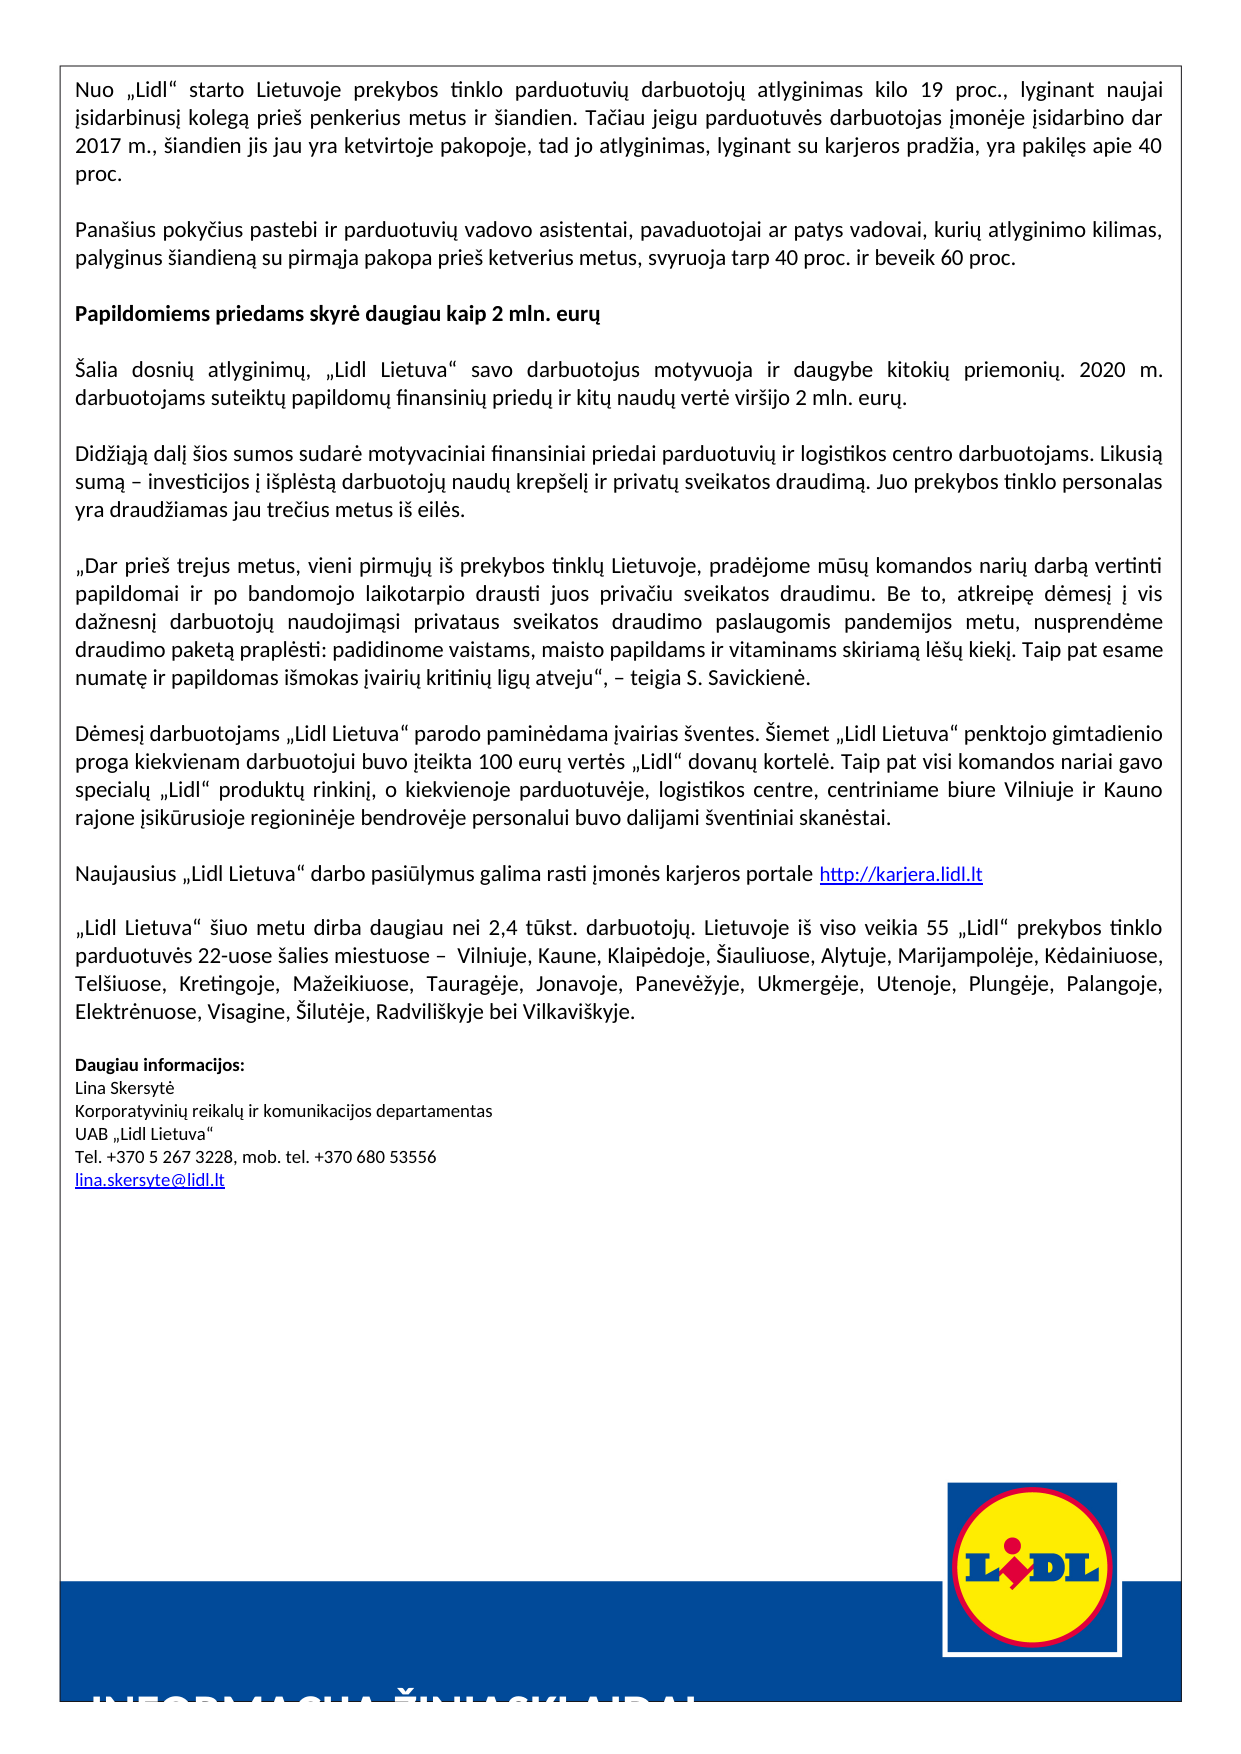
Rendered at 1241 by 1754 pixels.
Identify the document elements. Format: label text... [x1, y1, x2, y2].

text „Lidl Lietuva“ šiuo metu dirba daugiau nei 2,4 tūkst. darbuotojų. Lietuvoje iš viso veikia 55 „Lidl“ prekybos tinklo parduotuvės 22-uose šalies miestuose – Vilniuje, Kaune, Klaipėdoje, Šiauliuose, Alytuje, Marijampolėje, Kėdainiuose, Telšiuose, Kretingoje, Mažeikiuose, Tauragėje, Jonavoje, Panevėžyje, Ukmergėje, Utenoje, Plungėje, Palangoje, Elektrėnuose, Visagine, Šilutėje, Radviliškyje bei Vilkaviškyje. [75, 913, 1165, 1025]
picture [0, 6, 1241, 1754]
text Nuo „Lidl“ starto Lietuvoje prekybos tinklo parduotuvių darbuotojų atlyginimas kilo 19 proc., lyginant naujai įsidarbinusį kolegą prieš penkerius metus ir šiandien. Tačiau jeigu parduotuvės darbuotojas įmonėje įsidarbino dar 2017 m., šiandien jis jau yra ketvirtoje pakopoje, tad jo atlyginimas, lyginant su karjeros pradžia, yra pakilęs apie 40 proc. [75, 75, 1165, 187]
text „Dar prieš trejus metus, vieni pirmųjų iš prekybos tinklų Lietuvoje, pradėjome mūsų komandos narių darbą vertinti papildomai ir po bandomojo laikotarpio drausti juos privačiu sveikatos draudimu. Be to, atkreipę dėmesį į vis dažnesnį darbuotojų naudojimąsi privataus sveikatos draudimo paslaugomis pandemijos metu, nusprendėme draudimo paketą praplėsti: padidinome vaistams, maisto papildams ir vitaminams skiriamą lėšų kiekį. Taip pat esame numatę ir papildomas išmokas įvairių kritinių ligų atveju“, – teigia S. Savickienė. [75, 551, 1165, 691]
text Daugiau informacijos: Lina Skersytė Korporatyvinių reikalų ir komunikacijos departamentas UAB „Lidl Lietuva“ Tel. +370 5 267 3228, mob. tel. +370 680 53556 lina.skersyte@lidl.lt [75, 1053, 1165, 1191]
text Naujausius „Lidl Lietuva“ darbo pasiūlymus galima rasti įmonės karjeros portale http://karjera.lidl.lt [75, 859, 1165, 888]
text Papildomiems priedams skyrė daugiau kaip 2 mln. eurų [75, 299, 1165, 327]
text Didžiąją dalį šios sumos sudarė motyvaciniai finansiniai priedai parduotuvių ir logistikos centro darbuotojams. Likusią sumą – investicijos į išplėstą darbuotojų naudų krepšelį ir privatų sveikatos draudimą. Juo prekybos tinklo personalas yra draudžiamas jau trečius metus iš eilės. [75, 439, 1165, 523]
text Dėmesį darbuotojams „Lidl Lietuva“ parodo paminėdama įvairias šventes. Šiemet „Lidl Lietuva“ penktojo gimtadienio proga kiekvienam darbuotojui buvo įteikta 100 eurų vertės „Lidl“ dovanų kortelė. Taip pat visi komandos nariai gavo specialų „Lidl“ produktų rinkinį, o kiekvienoje parduotuvėje, logistikos centre, centriniame biure Vilniuje ir Kauno rajone įsikūrusioje regioninėje bendrovėje personalui buvo dalijami šventiniai skanėstai. [75, 719, 1165, 832]
text Šalia dosnių atlyginimų, „Lidl Lietuva“ savo darbuotojus motyvuoja ir daugybe kitokių priemonių. 2020 m. darbuotojams suteiktų papildomų finansinių priedų ir kitų naudų vertė viršijo 2 mln. eurų. [75, 355, 1165, 411]
text Panašius pokyčius pastebi ir parduotuvių vadovo asistentai, pavaduotojai ar patys vadovai, kurių atlyginimo kilimas, palyginus šiandieną su pirmąja pakopa prieš ketverius metus, svyruoja tarp 40 proc. ir beveik 60 proc. [75, 215, 1165, 271]
